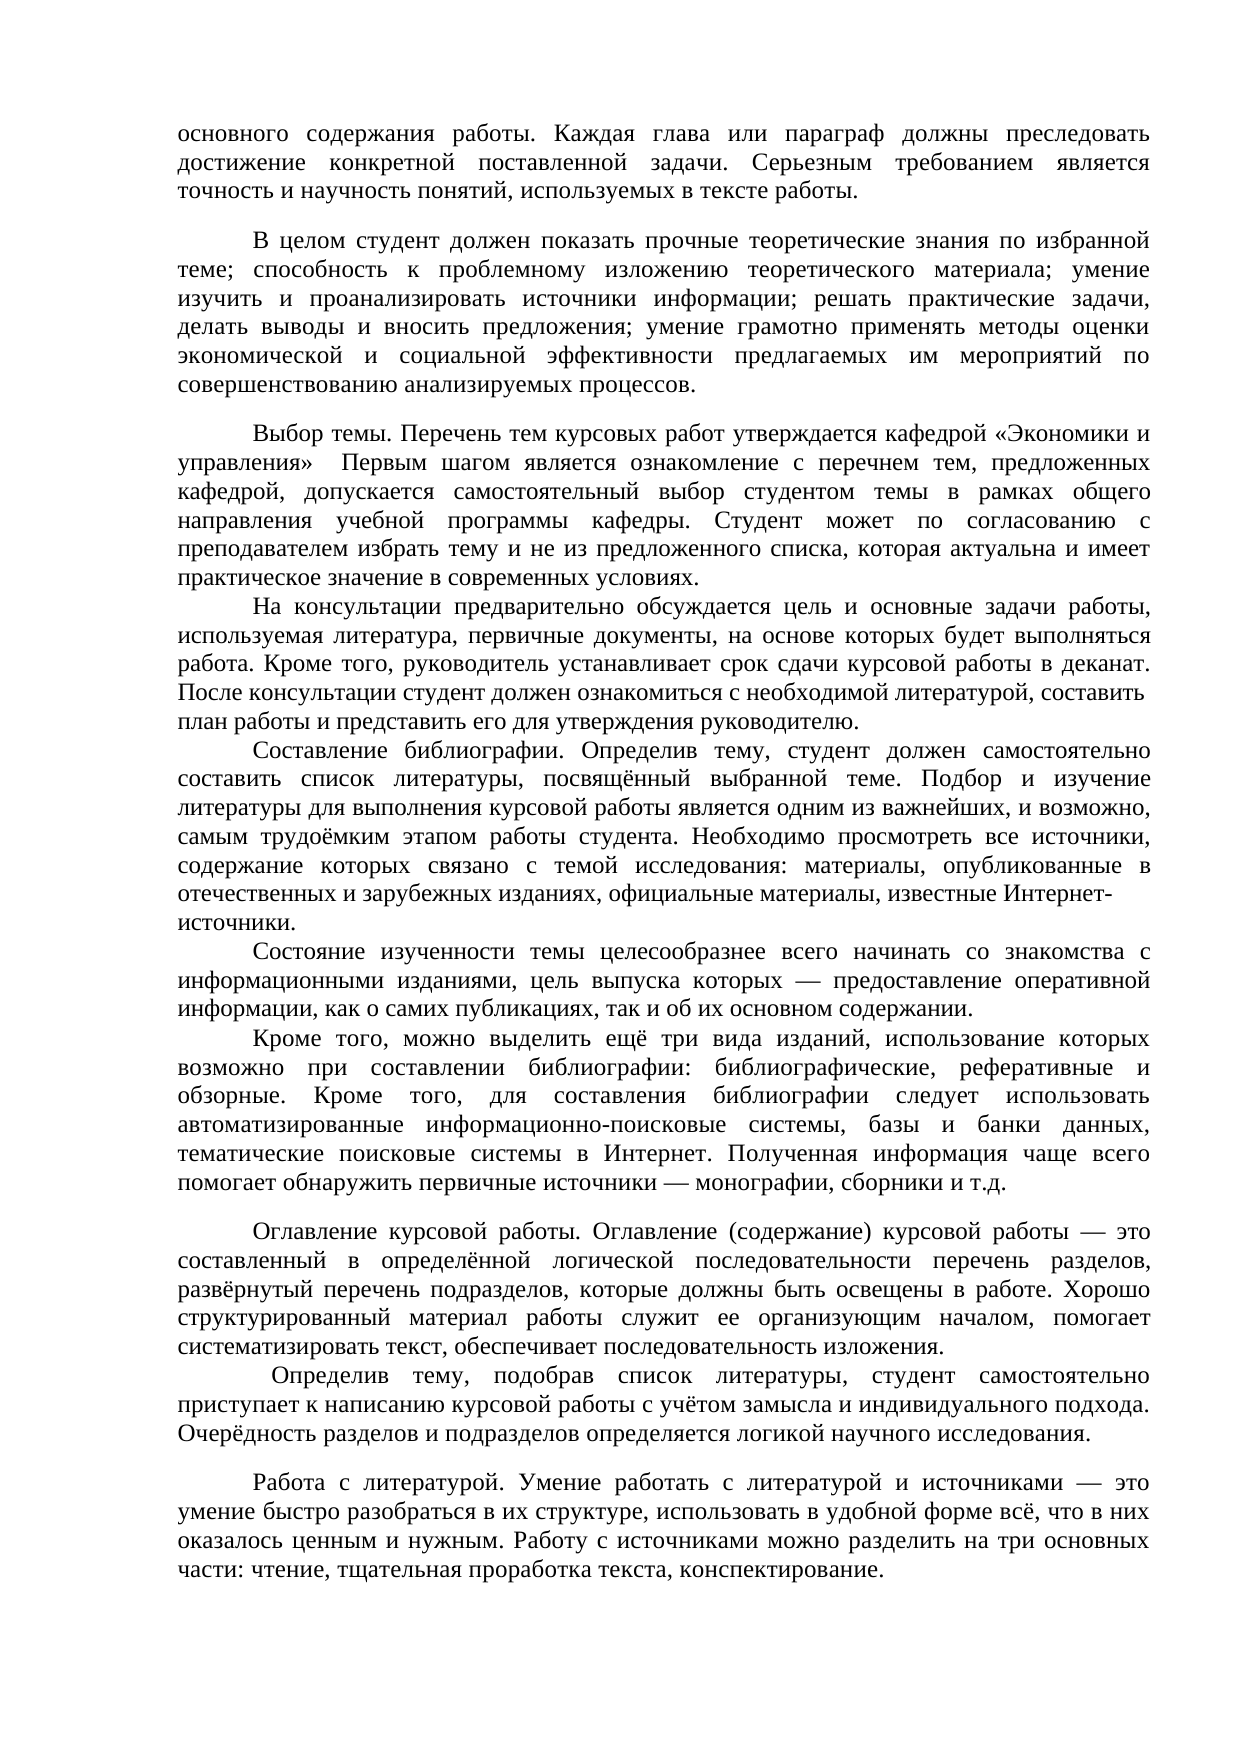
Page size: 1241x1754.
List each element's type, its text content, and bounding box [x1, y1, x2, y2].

text Составление библиографии. Определив тему, студент должен самостоятельно составить список литературы, посвящённый выбранной теме. Подбор и изучение литературы для выполнения курсовой работы является одним из важнейших, и возможно, самым трудоёмким этапом работы студента. Необходимо просмотреть все источники, содержание которых связано с темой исследования: материалы, опубликованные в отечественных и зарубежных изданиях, официальные материалы, известные Интернет- [177, 735, 1152, 907]
text В целом студент должен показать прочные теоретические знания по избранной теме; способность к проблемному изложению теоретического материала; умение изучить и проанализировать источники информации; решать практические задачи, делать выводы и вносить предложения; умение грамотно применять методы оценки экономической и социальной эффективности предлагаемых им мероприятий по совершенствованию анализируемых процессов. [177, 225, 1152, 398]
text источники. [177, 907, 1152, 936]
text Состояние изученности темы целесообразнее всего начинать со знакомства с информационными изданиями, цель выпуска которых — предоставление оперативной информации, как о самих публикациях, так и об их основном содержании. [177, 936, 1152, 1022]
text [177, 118, 1152, 204]
text Работа с литературой. Умение работать с литературой и источниками — это умение быстро разобраться в их структуре, использовать в удобной форме всё, что в них оказалось ценным и нужным. Работу с источниками можно разделить на три основных части: чтение, тщательная проработка текста, конспектирование. [177, 1467, 1152, 1582]
text Определив тему, подобрав список литературы, студент самостоятельно приступает к написанию курсовой работы с учётом замысла и индивидуального подхода. Очерёдность разделов и подразделов определяется логикой научного исследования. [177, 1360, 1152, 1447]
text На консультации предварительно обсуждается цель и основные задачи работы, используемая литература, первичные документы, на основе которых будет выполняться работа. Кроме того, руководитель устанавливает срок сдачи курсовой работы в деканат. После консультации студент должен ознакомиться с необходимой литературой, составить [177, 591, 1152, 706]
text Кроме того, можно выделить ещё три вида изданий, использование которых возможно при составлении библиографии: библиографические, реферативные и обзорные. Кроме того, для составления библиографии следует использовать автоматизированные информационно-поисковые системы, базы и банки данных, тематические поисковые системы в Интернет. Полученная информация чаще всего помогает обнаружить первичные источники — монографии, сборники и т.д. [177, 1023, 1152, 1195]
text план работы и представить его для утверждения руководителю. [177, 706, 1152, 735]
text Оглавление курсовой работы. Оглавление (содержание) курсовой работы — это составленный в определённой логической последовательности перечень разделов, развёрнутый перечень подразделов, которые должны быть освещены в работе. Хорошо структурированный материал работы служит ее организующим началом, помогает систематизировать текст, обеспечивает последовательность изложения. [177, 1216, 1152, 1360]
text Выбор темы. Перечень тем курсовых работ утверждается кафедрой «Экономики и управления» Первым шагом является ознакомление с перечнем тем, предложенных кафедрой, допускается самостоятельный выбор студентом темы в рамках общего направления учебной программы кафедры. Студент может по согласованию с преподавателем избрать тему и не из предложенного списка, которая актуальна и имеет практическое значение в современных условиях. [177, 418, 1152, 591]
